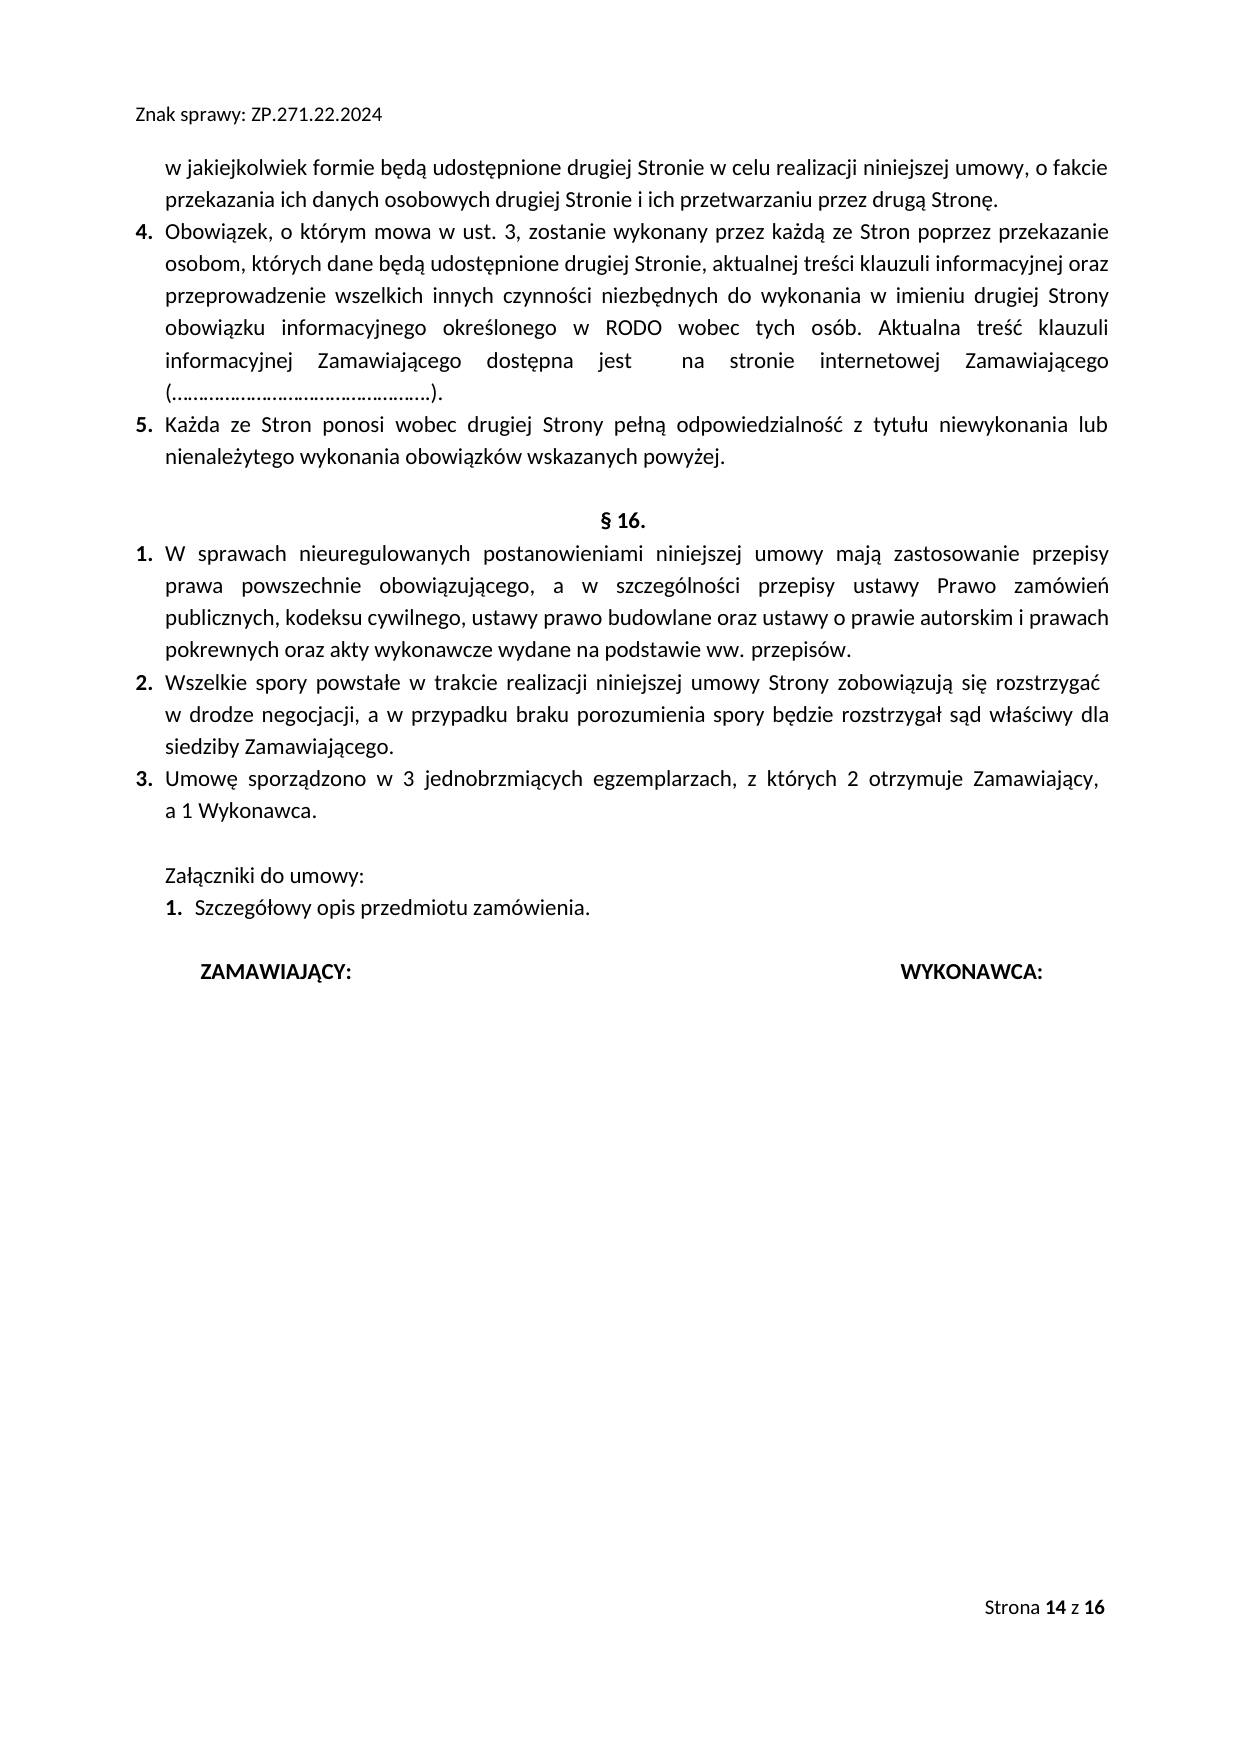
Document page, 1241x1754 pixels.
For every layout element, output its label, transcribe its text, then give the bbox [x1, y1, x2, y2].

list Każda ze Stron ponosi wobec drugiej Strony pełną odpowiedzialność z tytułu niewykonania lub nienależytego wykonania obowiązków wskazanych powyżej. [135, 410, 1111, 470]
list Obowiązek, o którym mowa w ust. 3, zostanie wykonany przez każdą ze Stron poprzez przekazanie osobom, których dane będą udostępnione drugiej Stronie, aktualnej treści klauzuli informacyjnej oraz przeprowadzenie wszelkich innych czynności niezbędnych do wykonania w imieniu drugiej Strony obowiązku informacyjnego określonego w RODO wobec tych osób. Aktualna treść klauzuli informacyjnej Zamawiającego dostępna jest na stronie internetowej Zamawiającego (………………………………………….). [135, 217, 1111, 406]
list W sprawach nieuregulowanych postanowieniami niniejszej umowy mają zastosowanie przepisy prawa powszechnie obowiązującego, a w szczególności przepisy ustawy Prawo zamówień publicznych, kodeksu cywilnego, ustawy prawo budowlane oraz ustawy o prawie autorskim i prawach pokrewnych oraz akty wykonawcze wydane na podstawie ww. przepisów. [135, 539, 1111, 663]
list Umowę sporządzono w 3 jednobrzmiących egzemplarzach, z których 2 otrzymuje Zamawiający, a 1 Wykonawca. [135, 764, 1111, 824]
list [135, 153, 1111, 213]
subtitle § 16. [135, 507, 1111, 535]
list Załączniki do umowy: [165, 861, 1111, 889]
list Szczegółowy opis przedmiotu zamówienia. [165, 893, 1111, 921]
text ZAMAWIAJĄCY: WYKONAWCA: [135, 957, 1111, 985]
list Wszelkie spory powstałe w trakcie realizacji niniejszej umowy Strony zobowiązują się rozstrzygać w drodze negocjacji, a w przypadku braku porozumienia spory będzie rozstrzygał sąd właściwy dla siedziby Zamawiającego. [135, 668, 1111, 760]
